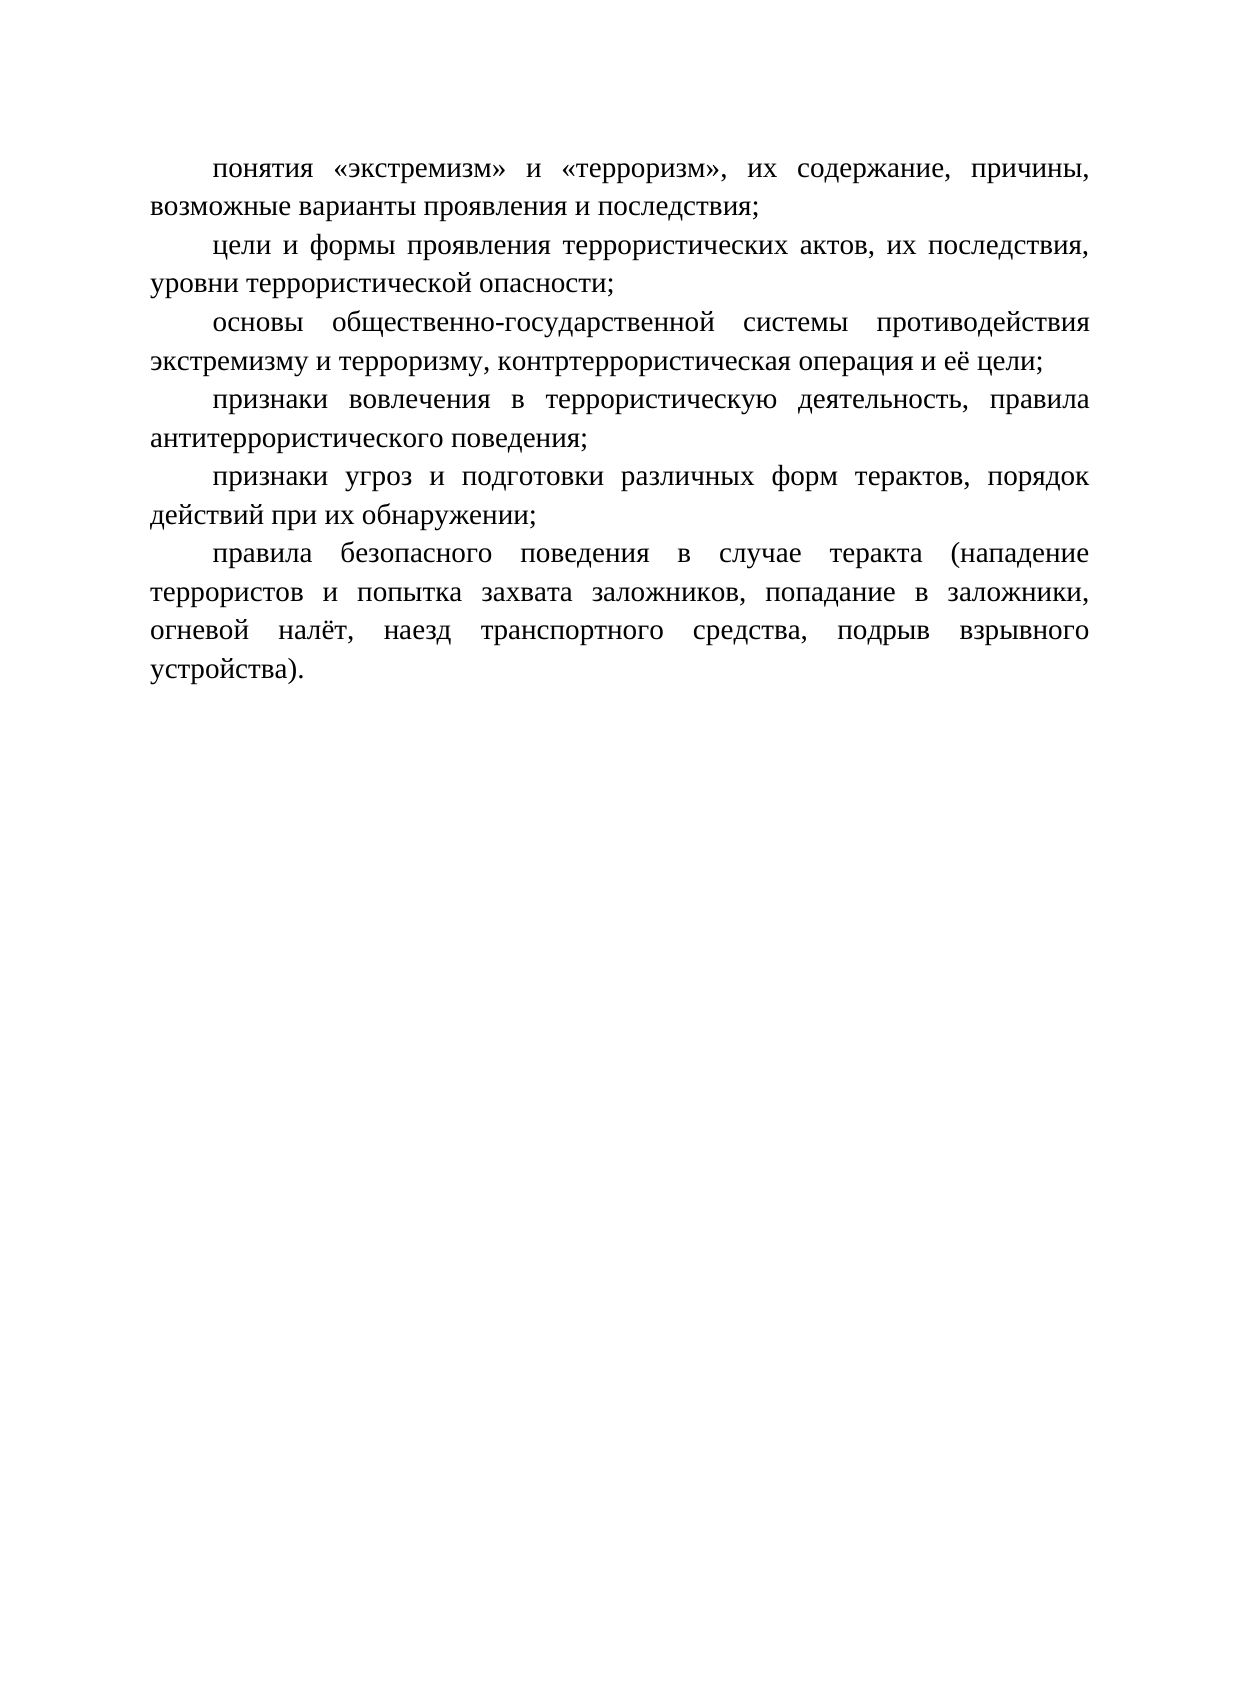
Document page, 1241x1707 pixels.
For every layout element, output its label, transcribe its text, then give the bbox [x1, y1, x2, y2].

text признаки угроз и подготовки различных форм терактов, порядок действий при их обнаружении; [150, 458, 1090, 530]
text цели и формы проявления террористических актов, их последствия, уровни террористической опасности; [150, 227, 1090, 299]
text основы общественно-государственной системы противодействия экстремизму и терроризму, контртеррористическая операция и её цели; [150, 304, 1090, 376]
text правила безопасного поведения в случае теракта (нападение террористов и попытка захвата заложников, попадание в заложники, огневой налёт, наезд транспортного средства, подрыв взрывного устройства). [150, 535, 1090, 684]
text понятия «экстремизм» и «терроризм», их содержание, причины, возможные варианты проявления и последствия; [150, 150, 1090, 222]
text признаки вовлечения в террористическую деятельность, правила антитеррористического поведения; [150, 381, 1090, 453]
